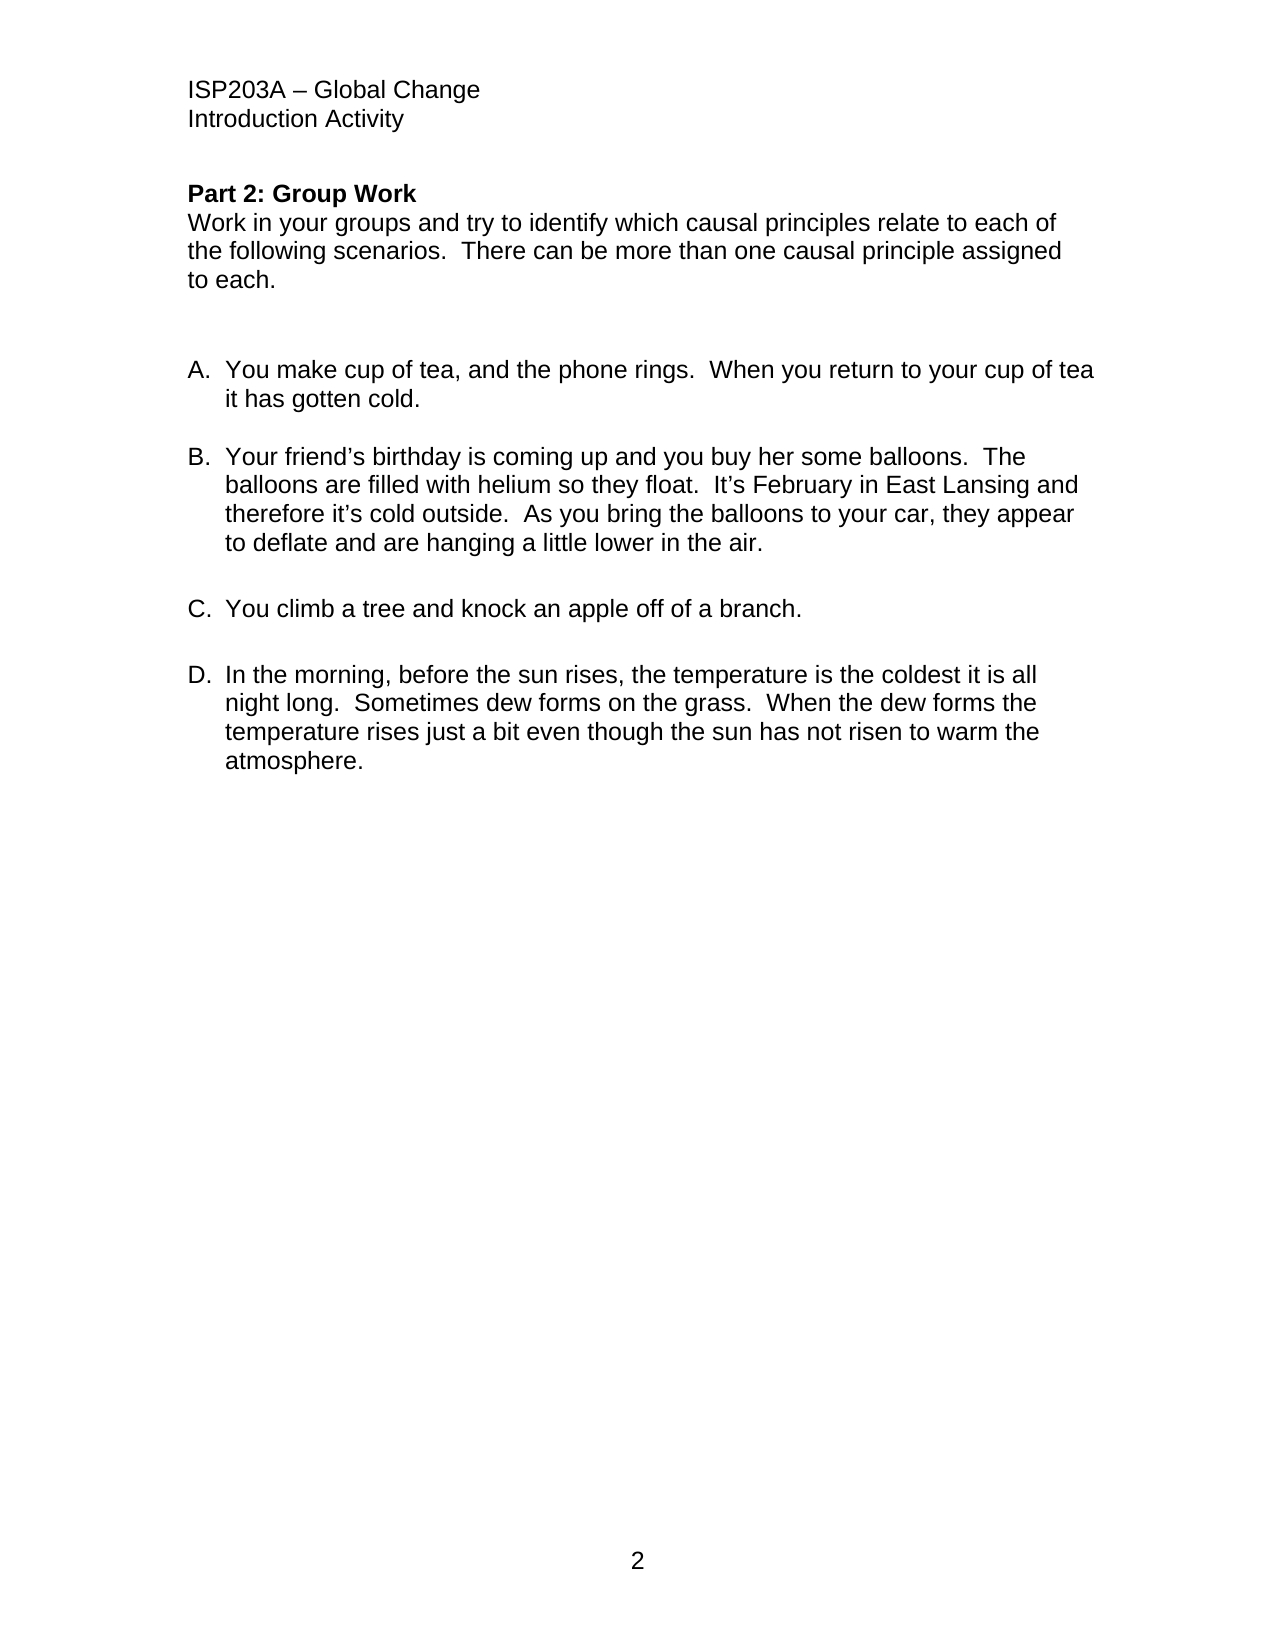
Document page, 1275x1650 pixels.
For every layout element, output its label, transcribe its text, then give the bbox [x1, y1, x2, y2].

list You make cup of tea, and the phone rings. When you return to your cup of tea it has gotten cold. [187, 355, 1096, 413]
text Part 2: Group Work [187, 179, 1087, 207]
list In the morning, before the sun rises, the temperature is the coldest it is all night long. Sometimes dew forms on the grass. When the dew forms the temperature rises just a bit even though the sun has not risen to warm the atmosphere. [187, 659, 1096, 774]
text Work in your groups and try to identify which causal principles relate to each of the following scenarios. There can be more than one causal principle assigned to each. [187, 207, 1087, 294]
list Your friend’s birthday is coming up and you buy her some balloons. The balloons are filled with helium so they float. It’s February in East Lansing and therefore it’s cold outside. As you bring the balloons to your car, they appear to deflate and are hanging a little lower in the air. [187, 442, 1096, 557]
list You climb a tree and knock an apple off of a branch. [187, 594, 1096, 622]
